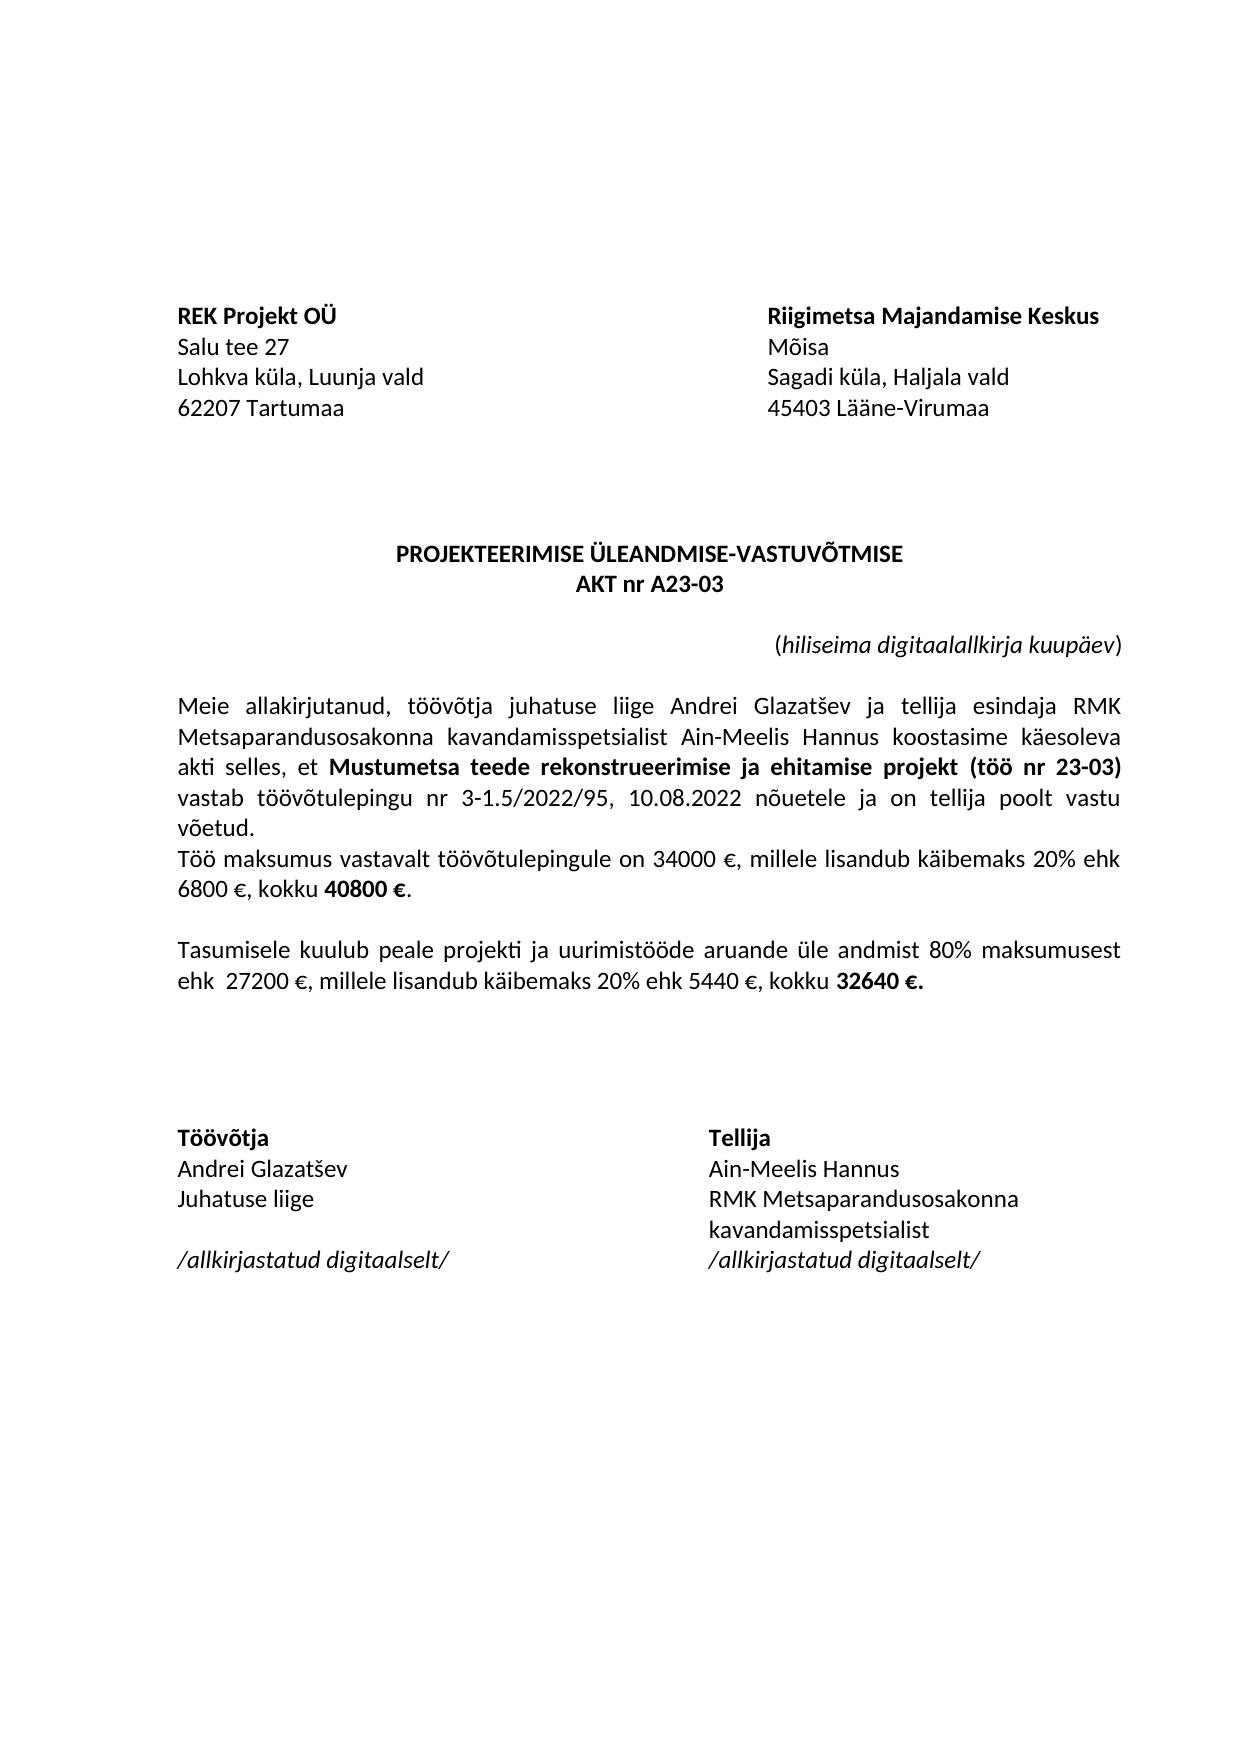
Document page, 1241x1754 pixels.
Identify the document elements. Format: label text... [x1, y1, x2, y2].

text Lohkva küla, Luunja vald Sagadi küla, Haljala vald [177, 361, 1122, 392]
text Andrei Glazatšev Ain-Meelis Hannus [177, 1153, 1122, 1183]
text /allkirjastatud digitaalselt/ /allkirjastatud digitaalselt/ [177, 1244, 1122, 1275]
text 62207 Tartumaa 45403 Lääne-Virumaa [177, 392, 1122, 422]
text Meie allakirjutanud, töövõtja juhatuse liige Andrei Glazatšev ja tellija esindaja RMK Metsaparandusosakonna kavandamisspetsialist Ain-Meelis Hannus koostasime käesoleva akti selles, et Mustumetsa teede rekonstrueerimise ja ehitamise projekt (töö nr 23-03) vastab töövõtulepingu nr 3-1.5/2022/95, 10.08.2022 nõuetele ja on tellija poolt vastu võetud. [177, 691, 1122, 843]
subtitle PROJEKTEERIMISE ÜLEANDMISE-VASTUVÕTMISE [177, 538, 1122, 568]
text AKT nr A23-03 [177, 568, 1122, 599]
text Tasumisele kuulub peale projekti ja uurimistööde aruande üle andmist 80% maksumusest ehk 27200 €, millele lisandub käibemaks 20% ehk 5440 €, kokku 32640 €. [177, 935, 1122, 996]
text (hiliseima digitaalallkirja kuupäev) [177, 629, 1122, 660]
text Juhatuse liige RMK Metsaparandusosakonna kavandamisspetsialist [177, 1183, 1122, 1244]
text Salu tee 27 Mõisa [177, 331, 1122, 361]
text Töö maksumus vastavalt töövõtulepingule on 34000 €, millele lisandub käibemaks 20% ehk 6800 €, kokku 40800 €. [177, 843, 1122, 904]
text Töövõtja Tellija [177, 1122, 1122, 1153]
subtitle REK Projekt OÜ Riigimetsa Majandamise Keskus [177, 300, 1122, 331]
